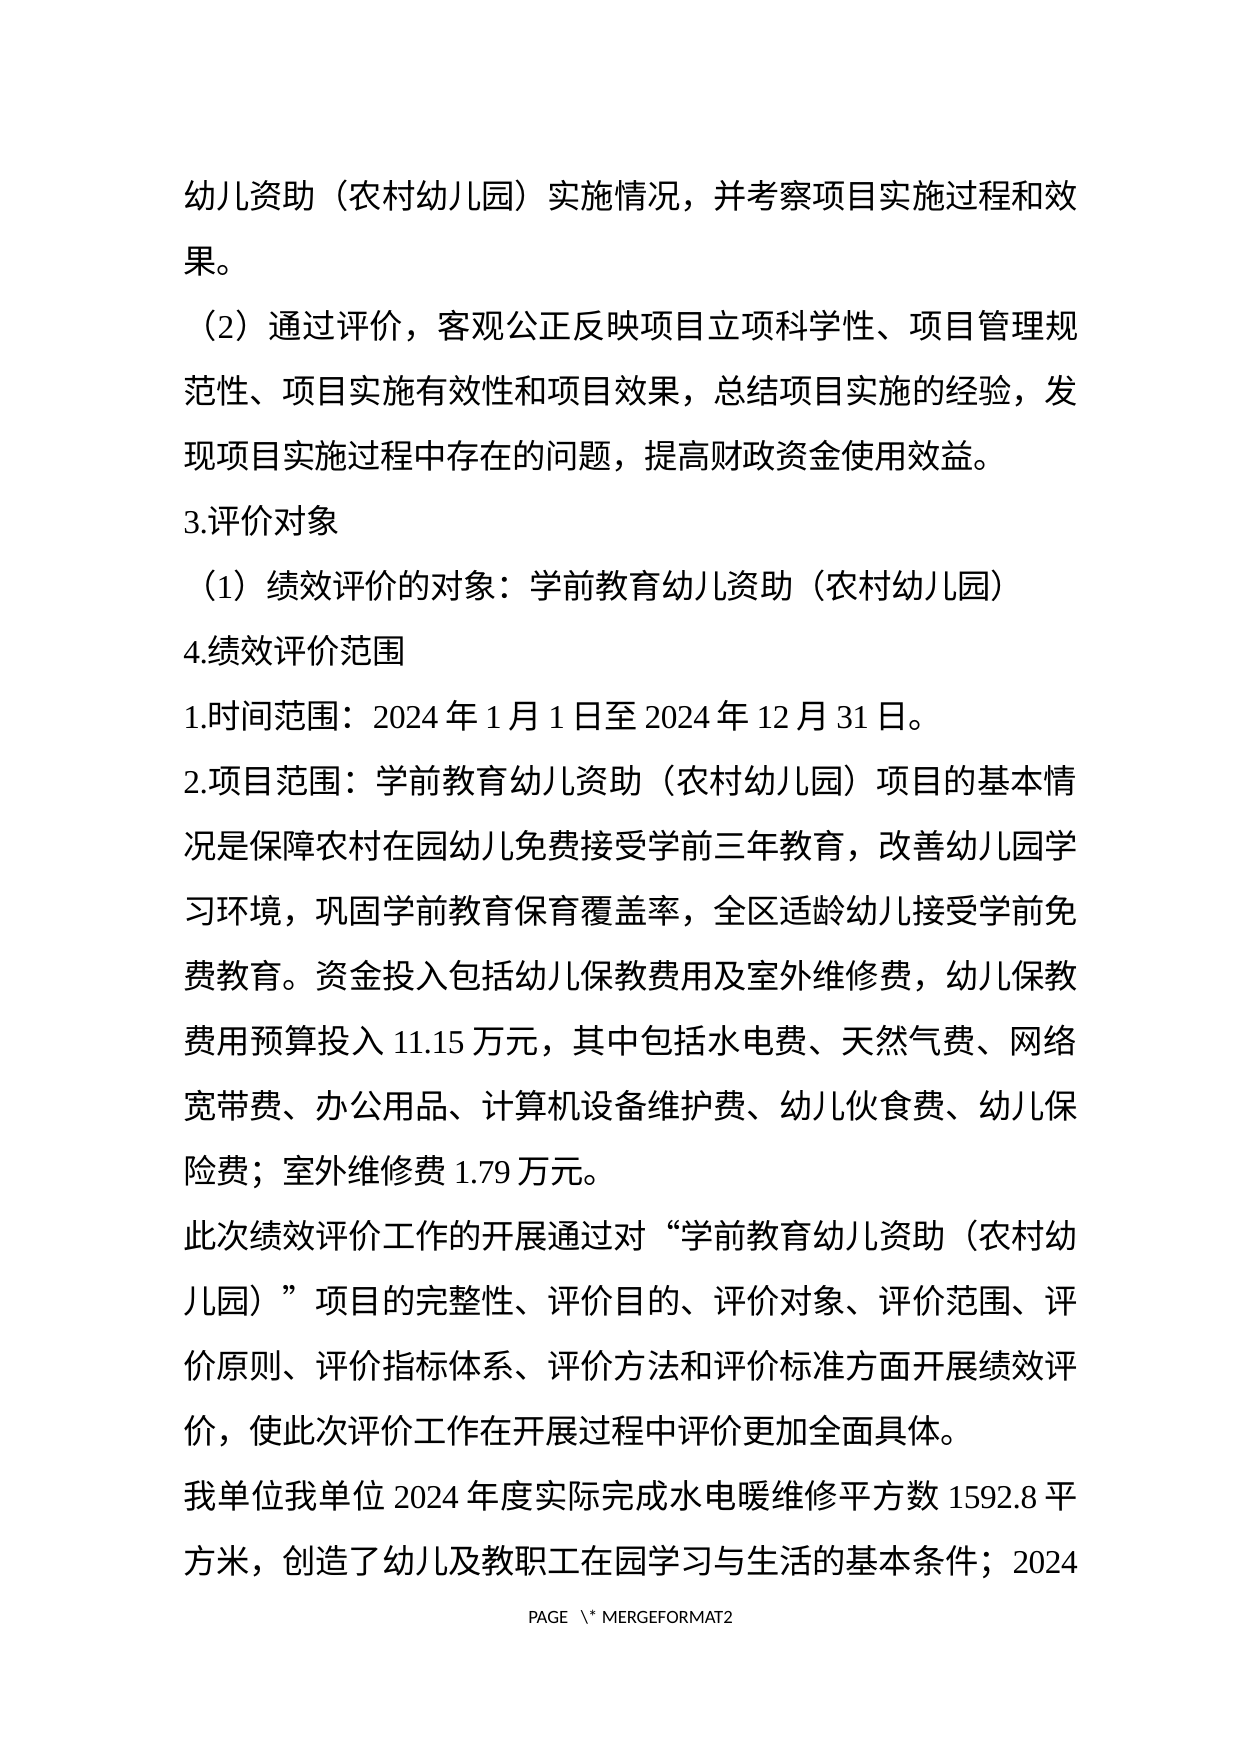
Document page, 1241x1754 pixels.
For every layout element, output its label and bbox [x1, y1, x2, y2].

text [183, 162, 1078, 1592]
